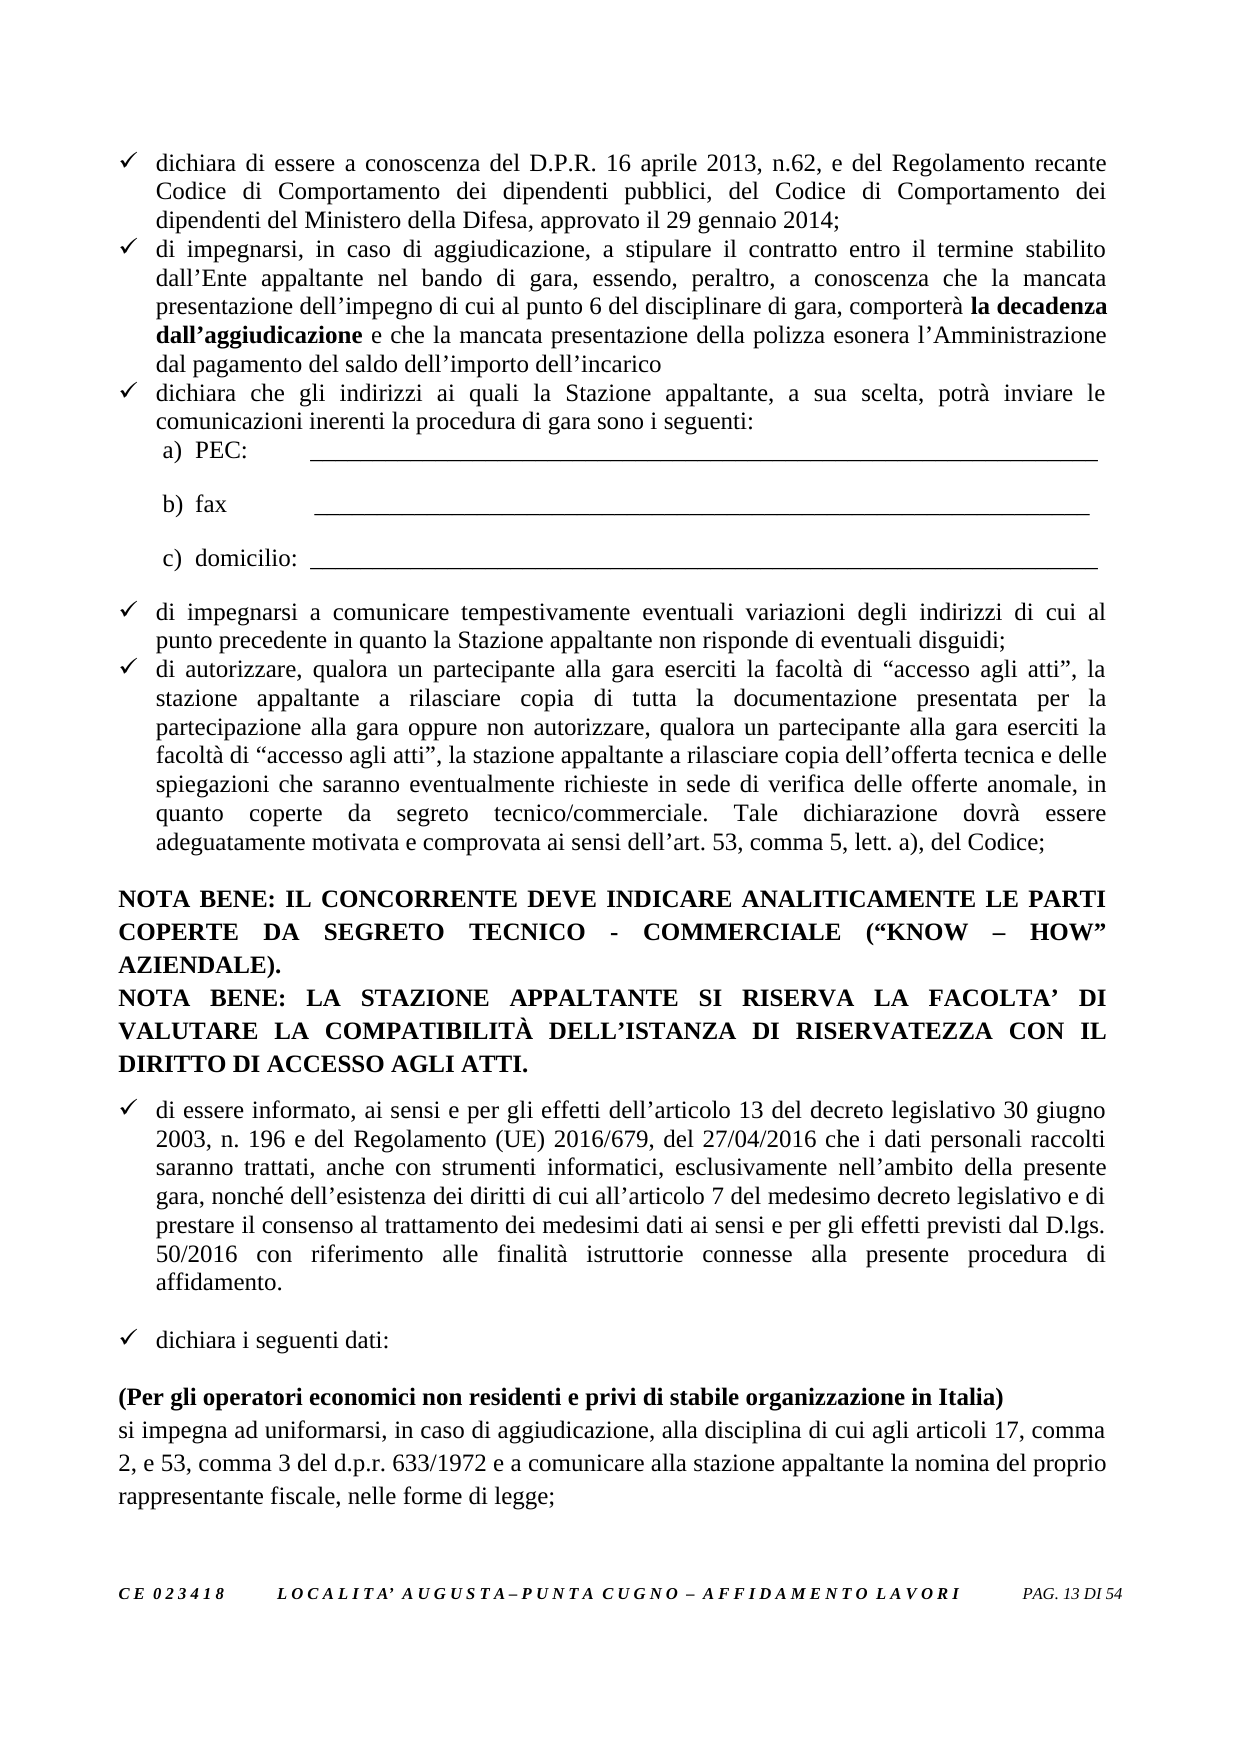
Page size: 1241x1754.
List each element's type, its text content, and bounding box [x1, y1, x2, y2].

list dichiara di essere a conoscenza del D.P.R. 16 aprile 2013, n.62, e del Regolamento recante Codice di Comportamento dei dipendenti pubblici, del Codice di Comportamento dei dipendenti del Ministero della Difesa, approvato il 29 gennaio 2014; [118, 148, 1107, 234]
text NOTA BENE: LA STAZIONE APPALTANTE SI RISERVA LA FACOLTA’ DI VALUTARE LA COMPATIBILITÀ DELL’ISTANZA DI RISERVATEZZA CON IL DIRITTO DI ACCESSO AGLI ATTI. [118, 983, 1107, 1078]
text NOTA BENE: IL CONCORRENTE DEVE INDICARE ANALITICAMENTE LE PARTI COPERTE DA SEGRETO TECNICO - COMMERCIALE (“KNOW – HOW” AZIENDALE). [118, 884, 1107, 979]
text a) PEC: _______________________________________________________________ [162, 435, 1107, 464]
text si impegna ad uniformarsi, in caso di aggiudicazione, alla disciplina di cui agli articoli 17, comma 2, e 53, comma 3 del d.p.r. 633/1972 e a comunicare alla stazione appaltante la nomina del proprio rappresentante fiscale, nelle forme di legge; [118, 1415, 1107, 1510]
list di impegnarsi, in caso di aggiudicazione, a stipulare il contratto entro il termine stabilito dall’Ente appaltante nel bando di gara, essendo, peraltro, a conoscenza che la mancata presentazione dell’impegno di cui al punto 6 del disciplinare di gara, comporterà la decadenza dall’aggiudicazione e che la mancata presentazione della polizza esonera l’Amministrazione dal pagamento del saldo dell’importo dell’incarico [118, 234, 1107, 378]
list dichiara i seguenti dati: [118, 1325, 1107, 1354]
list di impegnarsi a comunicare tempestivamente eventuali variazioni degli indirizzi di cui al punto precedente in quanto la Stazione appaltante non risponde di eventuali disguidi; [118, 597, 1107, 654]
list dichiara che gli indirizzi ai quali la Stazione appaltante, a sua scelta, potrà inviare le comunicazioni inerenti la procedura di gara sono i seguenti: [118, 378, 1107, 435]
text (Per gli operatori economici non residenti e privi di stabile organizzazione in Italia) [118, 1382, 1107, 1411]
list di autorizzare, qualora un partecipante alla gara eserciti la facoltà di “accesso agli atti”, la stazione appaltante a rilasciare copia di tutta la documentazione presentata per la partecipazione alla gara oppure non autorizzare, qualora un partecipante alla gara eserciti la facoltà di “accesso agli atti”, la stazione appaltante a rilasciare copia dell’offerta tecnica e delle spiegazioni che saranno eventualmente richieste in sede di verifica delle offerte anomale, in quanto coperte da segreto tecnico/commerciale. Tale dichiarazione dovrà essere adeguatamente motivata e comprovata ai sensi dell’art. 53, comma 5, lett. a), del Codice; [118, 654, 1107, 856]
list di essere informato, ai sensi e per gli effetti dell’articolo 13 del decreto legislativo 30 giugno 2003, n. 196 e del Regolamento (UE) 2016/679, del 27/04/2016 che i dati personali raccolti saranno trattati, anche con strumenti informatici, esclusivamente nell’ambito della presente gara, nonché dell’esistenza dei diritti di cui all’articolo 7 del medesimo decreto legislativo e di prestare il consenso al trattamento dei medesimi dati ai sensi e per gli effetti previsti dal D.lgs. 50/2016 con riferimento alle finalità istruttorie connesse alla presente procedura di affidamento. [118, 1095, 1107, 1296]
text b) fax ______________________________________________________________ [162, 489, 1107, 518]
text c) domicilio: _______________________________________________________________ [162, 543, 1107, 572]
